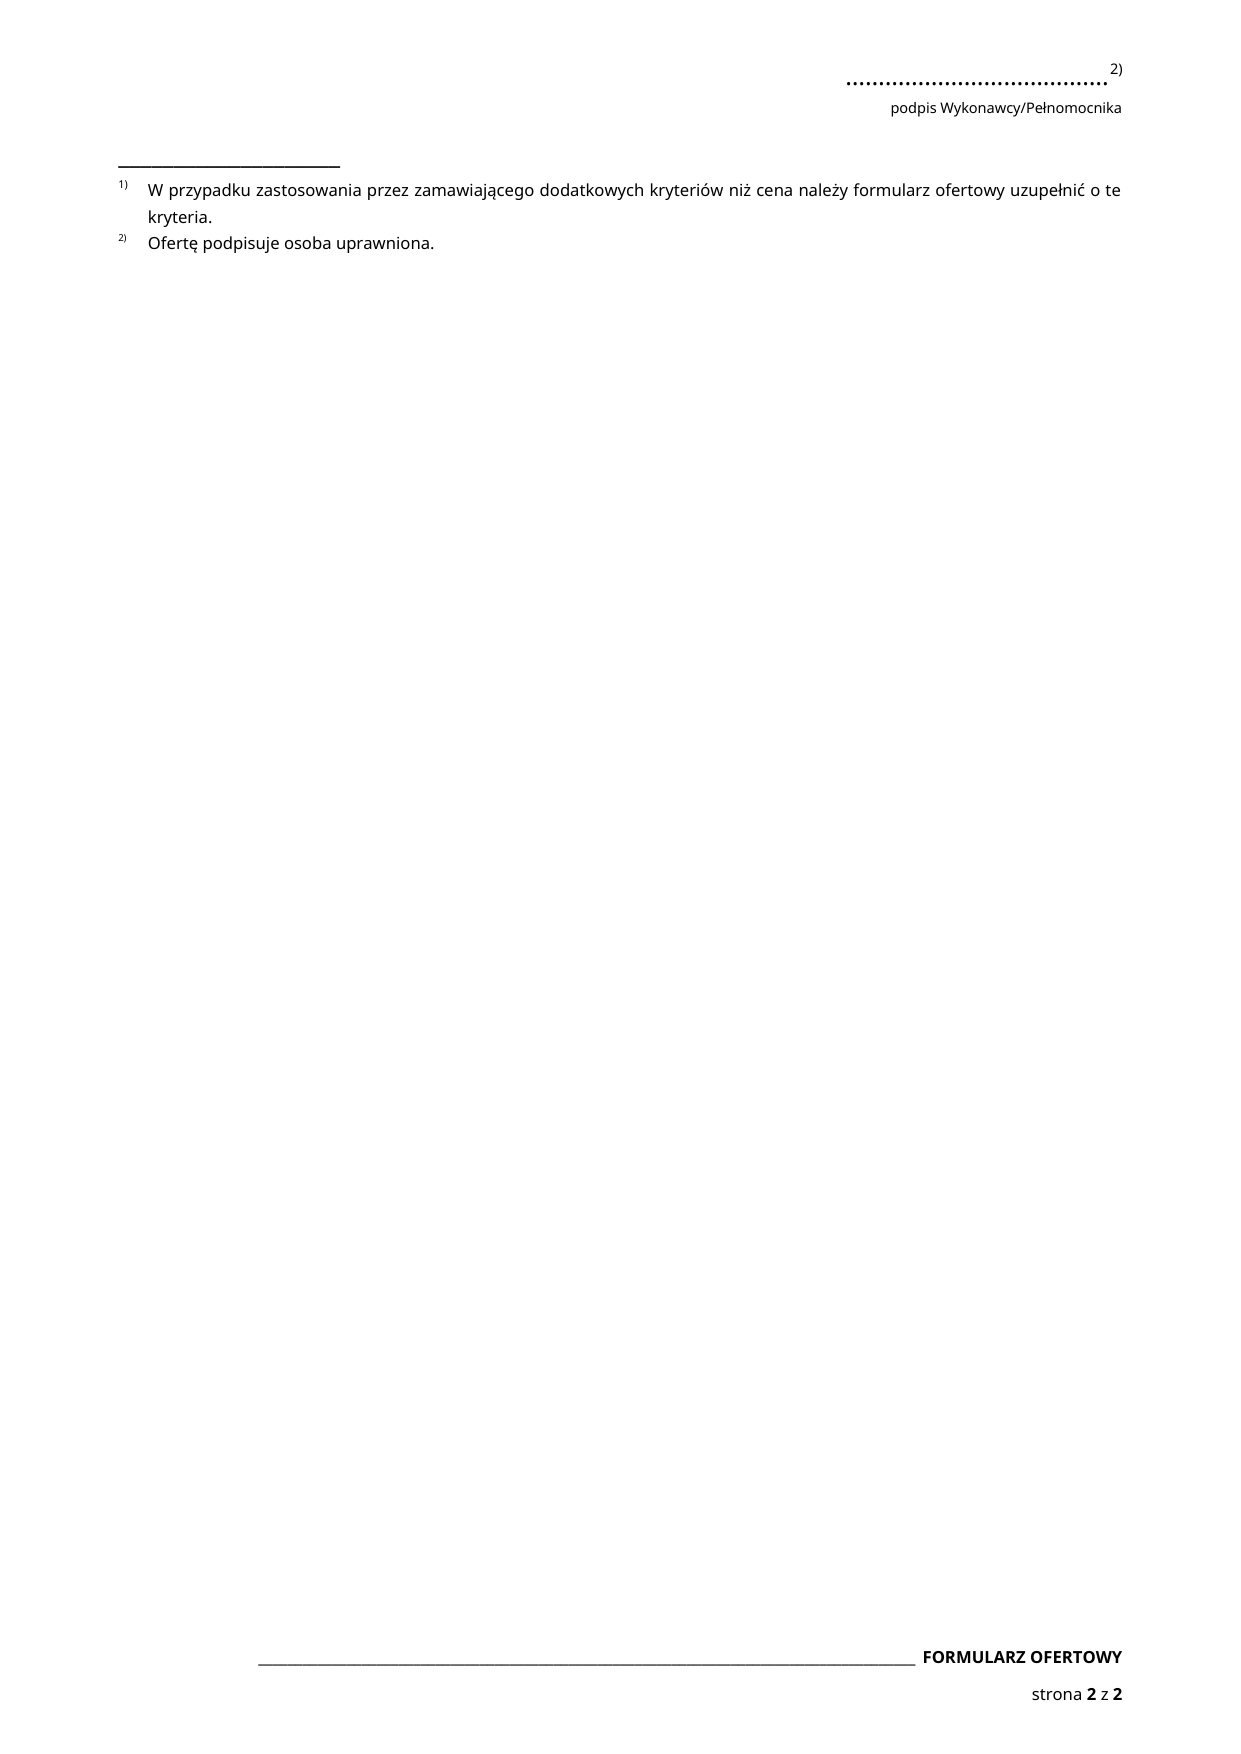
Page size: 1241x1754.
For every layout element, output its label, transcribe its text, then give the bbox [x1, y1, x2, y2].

text 2) Ofertę podpisuje osoba uprawniona. [118, 231, 1122, 254]
text 1) W przypadku zastosowania przez zamawiającego dodatkowych kryteriów niż cena należy formularz ofertowy uzupełnić o te kryteria. [118, 177, 1122, 228]
text podpis Wykonawcy/Pełnomocnika [118, 98, 1122, 132]
text ………………………………….2) [118, 59, 1122, 93]
text ____________________ [118, 137, 1122, 171]
